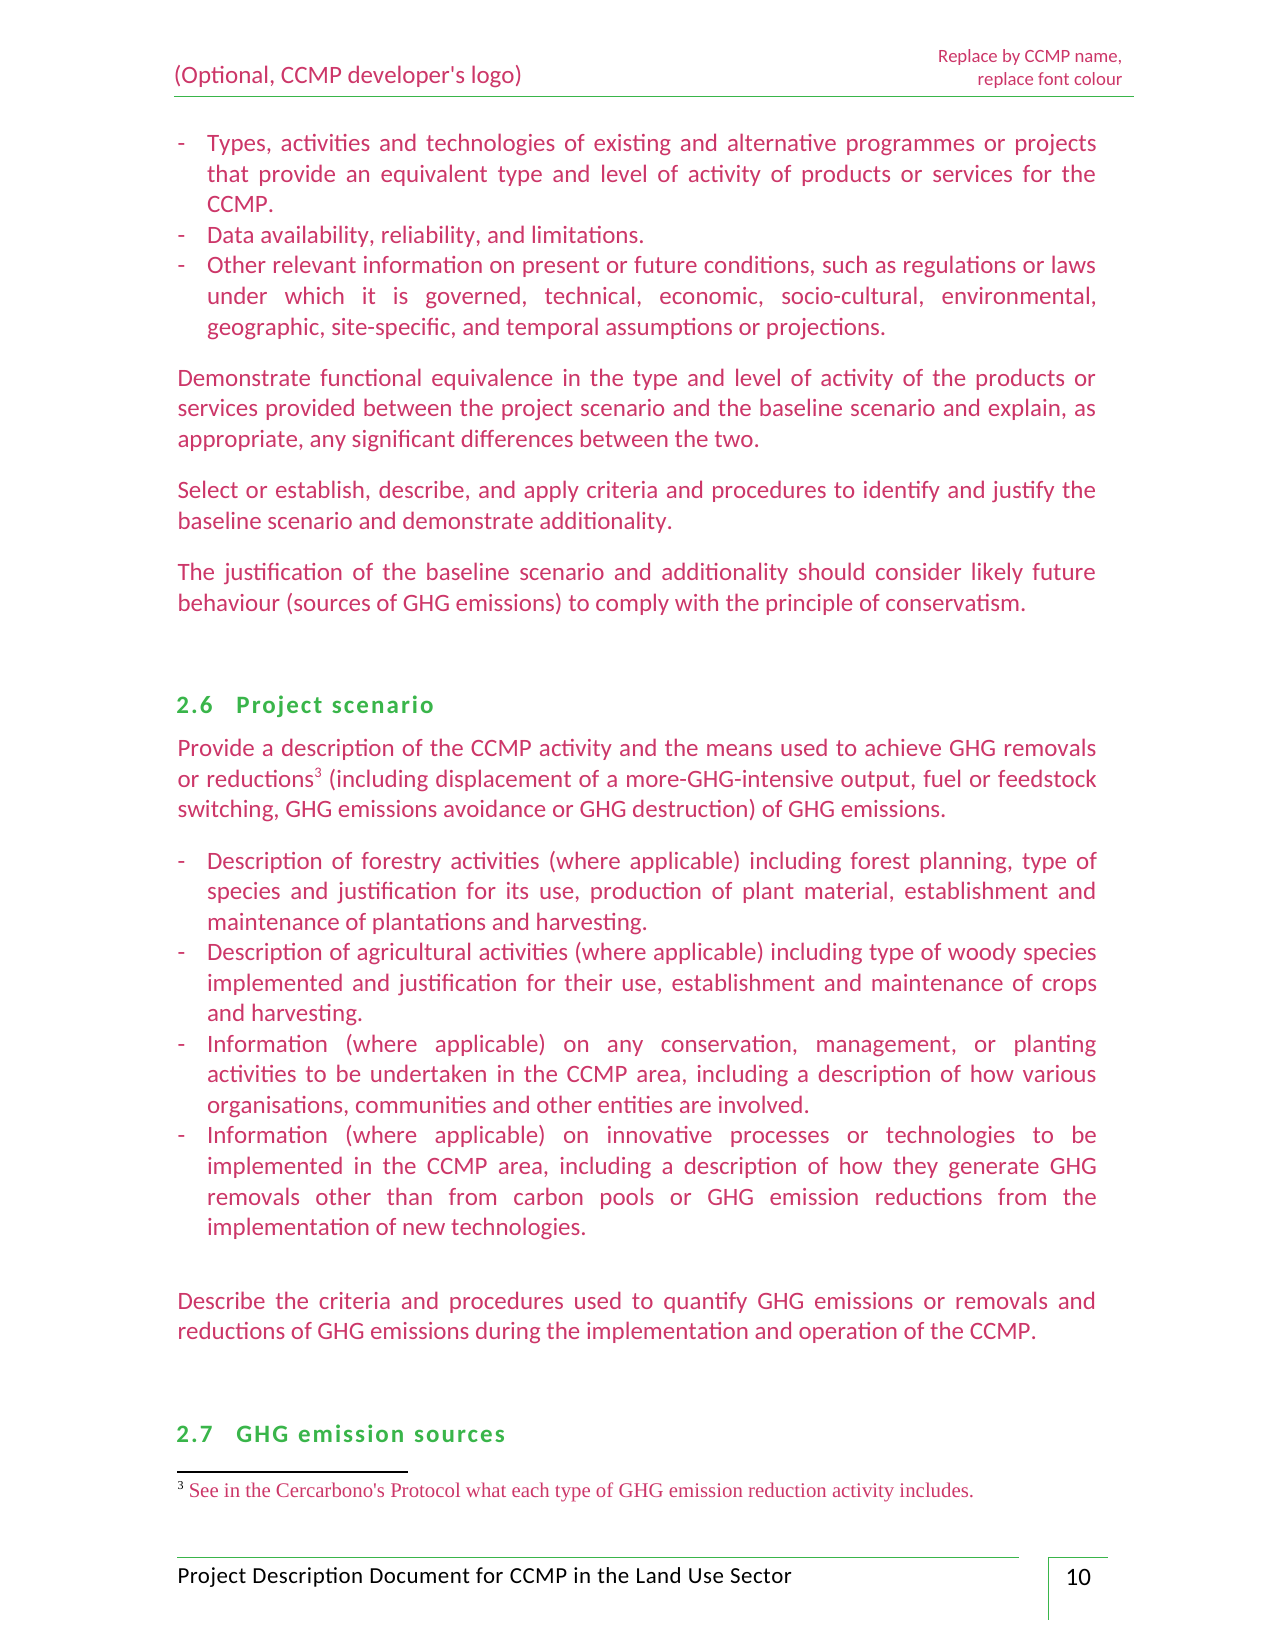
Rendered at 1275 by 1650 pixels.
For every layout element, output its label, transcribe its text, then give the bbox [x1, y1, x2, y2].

list Description of forestry activities (where applicable) including forest planning, type of species and justification for its use, production of plant material, establishment and maintenance of plantations and harvesting. [177, 845, 1098, 937]
text Project scenario [176, 689, 1098, 720]
list Data availability, reliability, and limitations. [177, 219, 1098, 250]
text Describe the criteria and procedures used to quantify GHG emissions or removals and reductions of GHG emissions during the implementation and operation of the CCMP. [177, 1285, 1098, 1346]
list Information (where applicable) on any conservation, management, or planting activities to be undertaken in the CCMP area, including a description of how various organisations, communities and other entities are involved. [177, 1028, 1098, 1120]
text Provide a description of the CCMP activity and the means used to achieve GHG removals or reductions (including displacement of a more-GHG-intensive output, fuel or feedstock switching, GHG emissions avoidance or GHG destruction) of GHG emissions. [177, 733, 1098, 824]
list Information (where applicable) on innovative processes or technologies to be implemented in the CCMP area, including a description of how they generate GHG removals other than from carbon pools or GHG emission reductions from the implementation of new technologies. [177, 1120, 1098, 1242]
text Select or establish, describe, and apply criteria and procedures to identify and justify the baseline scenario and demonstrate additionality. [177, 474, 1098, 536]
list Types, activities and technologies of existing and alternative programmes or projects that provide an equivalent type and level of activity of products or services for the CCMP. [177, 128, 1098, 219]
text The justification of the baseline scenario and additionality should consider likely future behaviour (sources of GHG emissions) to comply with the principle of conservatism. [177, 556, 1098, 617]
text Demonstrate functional equivalence in the type and level of activity of the products or services provided between the project scenario and the baseline scenario and explain, as appropriate, any significant differences between the two. [177, 362, 1098, 454]
list Description of agricultural activities (where applicable) including type of woody species implemented and justification for their use, establishment and maintenance of crops and harvesting. [177, 937, 1098, 1028]
list Other relevant information on present or future conditions, such as regulations or laws under which it is governed, technical, economic, socio-cultural, environmental, geographic, site-specific, and temporal assumptions or projections. [177, 250, 1098, 341]
text GHG emission sources [176, 1418, 1098, 1448]
